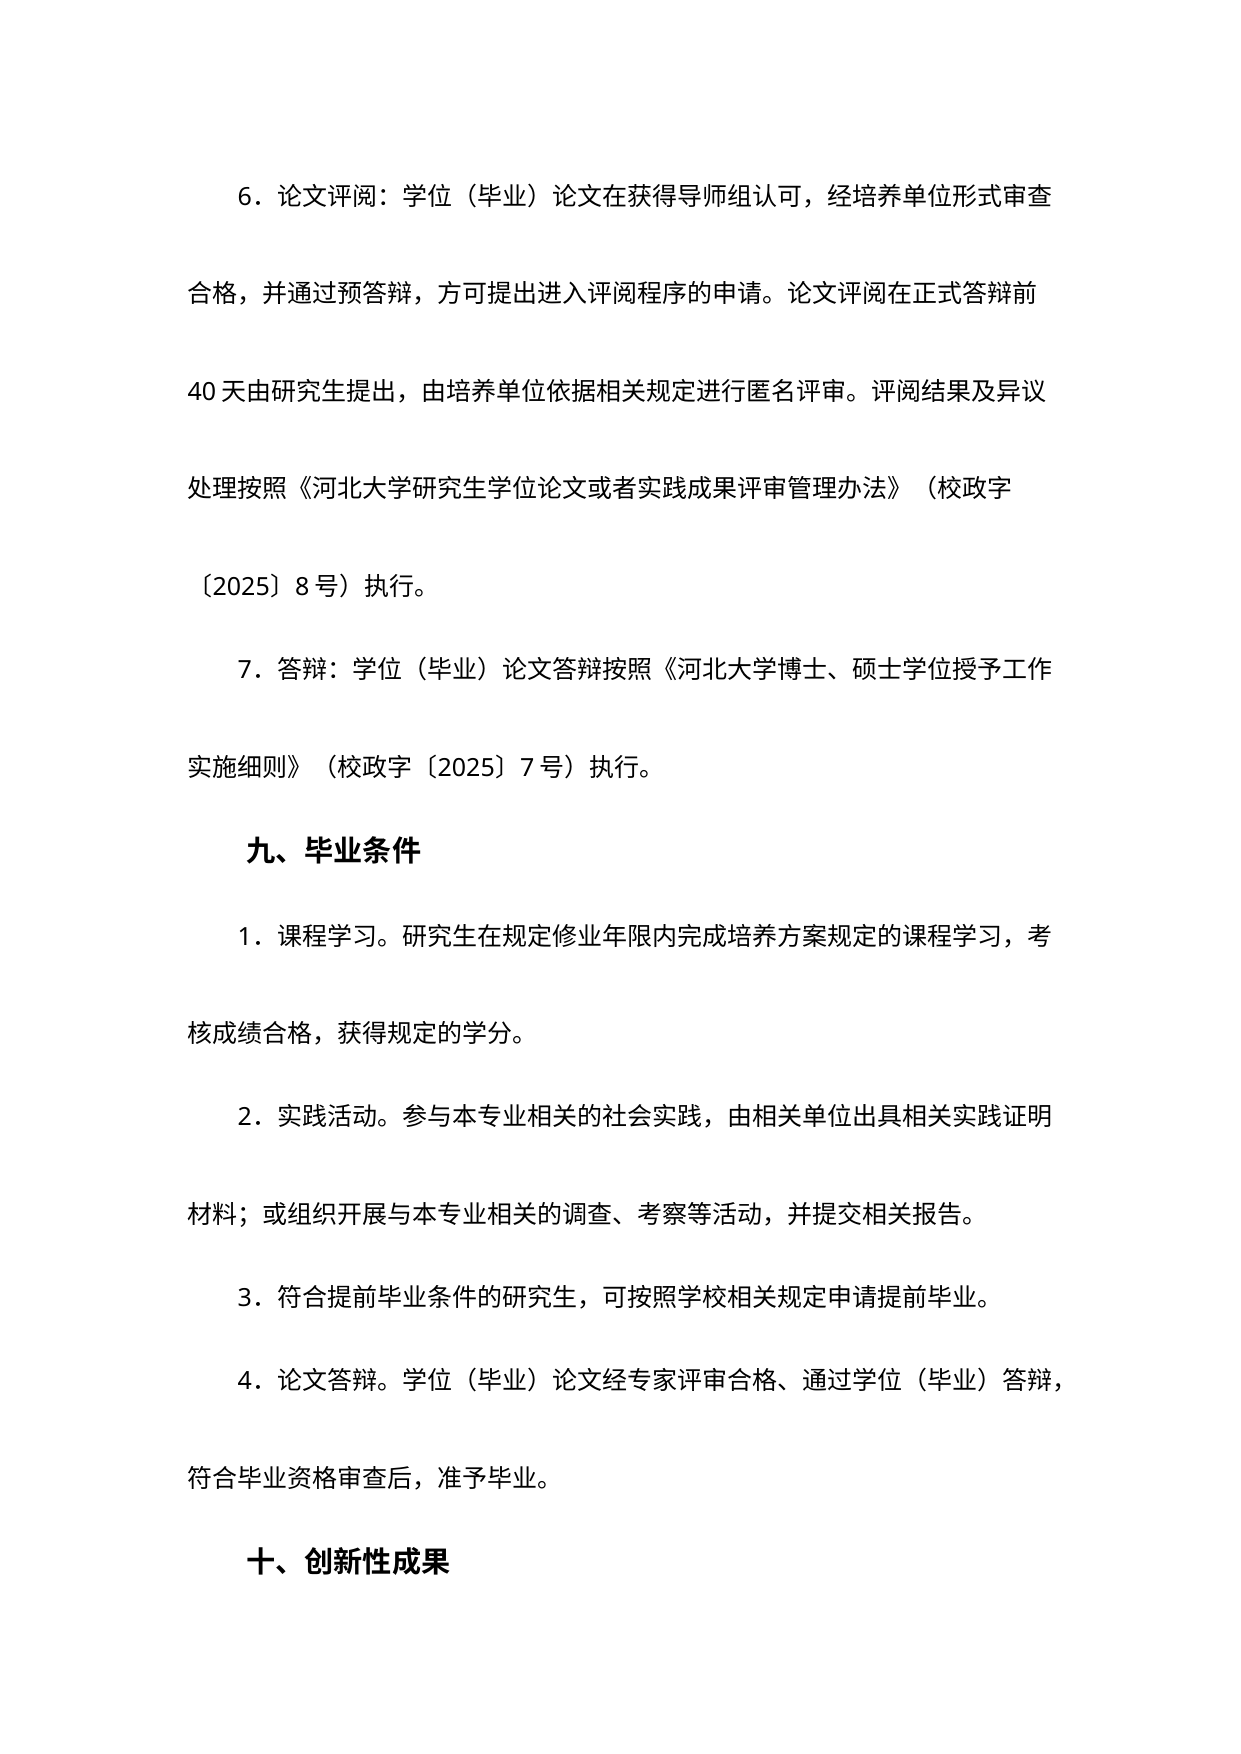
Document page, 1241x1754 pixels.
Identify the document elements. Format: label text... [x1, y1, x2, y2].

text 4．论文答辩。学位（毕业）论文经专家评审合格、通过学位（毕业）答辩，符合毕业资格审查后，准予毕业。 [187, 1346, 1053, 1509]
text 3．符合提前毕业条件的研究生，可按照学校相关规定申请提前毕业。 [187, 1263, 1053, 1328]
text 1．课程学习。研究生在规定修业年限内完成培养方案规定的课程学习，考核成绩合格，获得规定的学分。 [187, 902, 1053, 1064]
text 十、创新性成果 [187, 1527, 1053, 1592]
text 九、毕业条件 [187, 816, 1053, 881]
text 6．论文评阅：学位（毕业）论文在获得导师组认可，经培养单位形式审查合格，并通过预答辩，方可提出进入评阅程序的申请。论文评阅在正式答辩前40天由研究生提出，由培养单位依据相关规定进行匿名评审。评阅结果及异议处理按照《河北大学研究生学位论文或者实践成果评审管理办法》（校政字〔2025〕8号）执行。 [187, 162, 1053, 617]
text 7．答辩：学位（毕业）论文答辩按照《河北大学博士、硕士学位授予工作实施细则》（校政字〔2025〕7号）执行。 [187, 635, 1053, 798]
text 2．实践活动。参与本专业相关的社会实践，由相关单位出具相关实践证明材料；或组织开展与本专业相关的调查、考察等活动，并提交相关报告。 [187, 1082, 1053, 1245]
